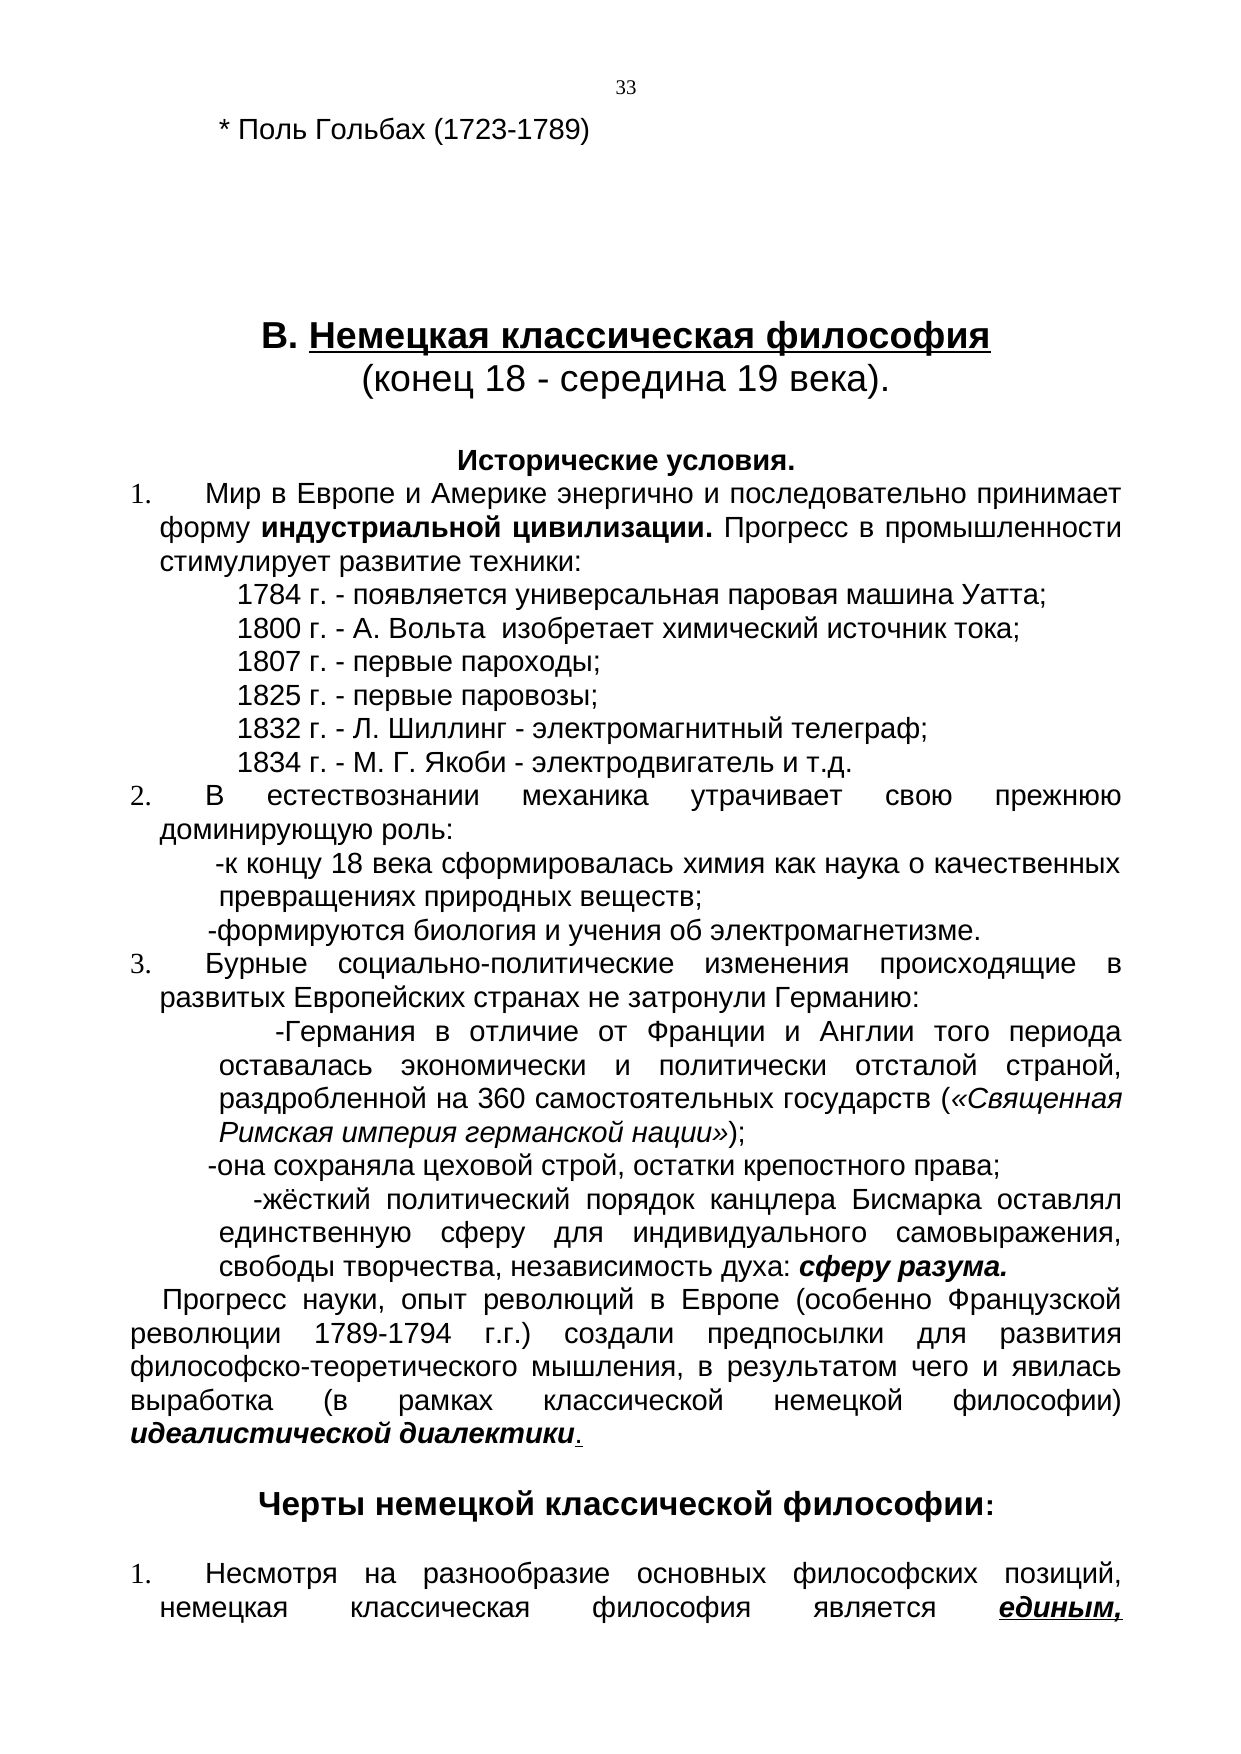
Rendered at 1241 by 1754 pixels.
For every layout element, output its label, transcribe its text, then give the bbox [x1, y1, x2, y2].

text 1784 г. - появляется универсальная паровая машина Уатта; [189, 577, 1122, 611]
text -она сохраняла цеховой строй, остатки крепостного права; [159, 1148, 1122, 1182]
list В естествознании механика утрачивает свою прежнюю доминирующую роль: [130, 778, 1122, 846]
text Прогресс науки, опыт революций в Европе (особенно Французской революции 1789-1794 г.г.) создали предпосылки для развития философско-теоретического мышления, в результатом чего и явилась выработка (в рамках классической немецкой философии) идеалистической диалектики. [130, 1282, 1122, 1450]
text -формируются биология и учения об электромагнетизме. [159, 913, 1122, 946]
text -Германия в отличие от Франции и Англии того периода оставалась экономически и политически отсталой страной, раздробленной на 360 самостоятельных государств («Священная Римская империя германской нации»); [159, 1014, 1122, 1148]
text Черты немецкой классической философии: [130, 1483, 1122, 1522]
list Бурные социально-политические изменения происходящие в развитых Европейских странах не затронули Германию: [130, 946, 1122, 1014]
text 1825 г. - первые паровозы; [189, 678, 1122, 711]
text 1807 г. - первые пароходы; [189, 644, 1122, 678]
text Исторические условия. [130, 442, 1122, 476]
text 1834 г. - М. Г. Якоби - электродвигатель и т.д. [189, 745, 1122, 778]
text 1832 г. - Л. Шиллинг - электромагнитный телеграф; [189, 711, 1122, 745]
list Мир в Европе и Америке энергично и последовательно принимает форму индустриальной цивилизации. Прогресс в промышленности стимулирует развитие техники: [130, 476, 1122, 577]
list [130, 1556, 1122, 1623]
text (конец 18 - середина 19 века). [130, 356, 1122, 399]
list * Поль Гольбах (1723-1789) [218, 112, 1122, 146]
text 1800 г. - А. Вольта изобретает химический источник тока; [189, 611, 1122, 644]
text -к концу 18 века сформировалась химия как наука о качественных превращениях природных веществ; [159, 846, 1122, 913]
text В. Немецкая классическая философия [130, 313, 1122, 356]
text -жёсткий политический порядок канцлера Бисмарка оставлял единственную сферу для индивидуального самовыражения, свободы творчества, независимость духа: сферу разума. [159, 1182, 1122, 1282]
